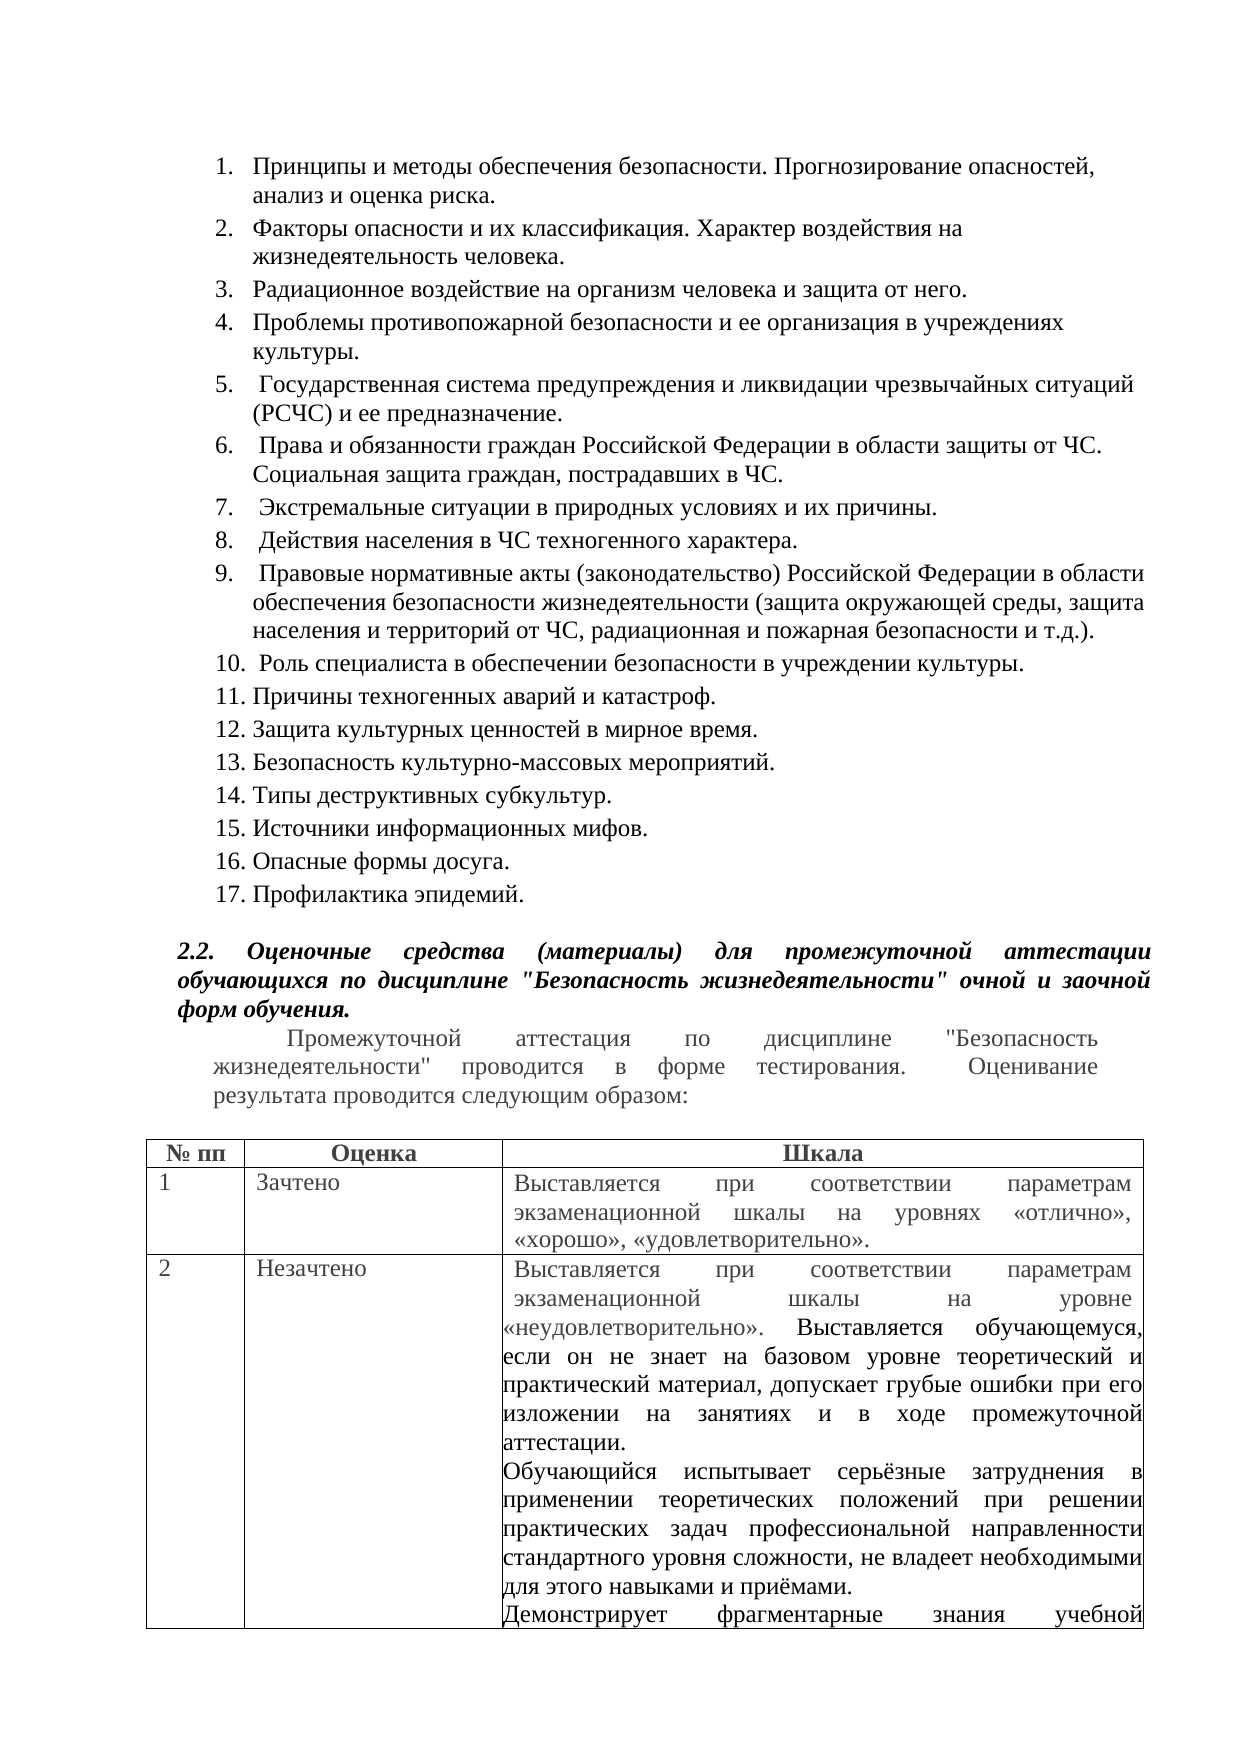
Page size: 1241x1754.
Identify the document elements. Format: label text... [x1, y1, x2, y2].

list Источники информационных мифов. [215, 813, 1152, 842]
list Радиационное воздействие на организм человека и защита от него. [215, 274, 1152, 303]
list Экстремальные ситуации в природных условиях и их причины. [215, 492, 1152, 521]
list Безопасность культурно-массовых мероприятий. [215, 747, 1152, 776]
list Государственная система предупреждения и ликвидации чрезвычайных ситуаций (РСЧС) и ее предназначение. [215, 369, 1152, 426]
list Роль специалиста в обеспечении безопасности в учреждении культуры. [215, 648, 1152, 677]
table_cell Выставляется при соответствии параметрам экзаменационной шкалы на уровнях «отлично», «хорошо», «удовлетворительно». [503, 1168, 1143, 1253]
table_header № пп [147, 1140, 244, 1167]
table_header Шкала [503, 1140, 1143, 1167]
list Действия населения в ЧС техногенного характера. [215, 525, 1152, 554]
table_cell 1 [147, 1168, 244, 1253]
list Права и обязанности граждан Российской Федерации в области защиты от ЧС. Социальная защита граждан, пострадавших в ЧС. [215, 431, 1152, 488]
table_cell Зачтено [245, 1168, 502, 1253]
table_cell Незачтено [245, 1255, 502, 1628]
list Принципы и методы обеспечения безопасности. Прогнозирование опасностей, анализ и оценка риска. [215, 151, 1152, 208]
table_cell 2 [147, 1255, 244, 1628]
list Профилактика эпидемий. [215, 879, 1152, 908]
list Причины техногенных аварий и катастроф. [215, 681, 1152, 710]
list Факторы опасности и их классификация. Характер воздействия на жизнедеятельность человека. [215, 213, 1152, 270]
text 2.2. Оценочные средства (материалы) для промежуточной аттестации обучающихся по дисциплине "Безопасность жизнедеятельности" очной и заочной форм обучения. [177, 936, 1152, 1023]
list Проблемы противопожарной безопасности и ее организация в учреждениях культуры. [215, 307, 1177, 365]
text Промежуточной аттестация по дисциплине "Безопасность жизнедеятельности" проводится в форме тестирования. Оценивание результата проводится следующим образом: [213, 1023, 1098, 1109]
list Опасные формы досуга. [215, 846, 1152, 875]
list Типы деструктивных субкультур. [215, 780, 1152, 809]
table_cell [503, 1255, 1143, 1628]
table_header Оценка [245, 1140, 502, 1167]
list Правовые нормативные акты (законодательство) Российской Федерации в области обеспечения безопасности жизнедеятельности (защита окружающей среды, защита населения и территорий от ЧС, радиационная и пожарная безопасности и т.д.). [215, 558, 1152, 644]
list Защита культурных ценностей в мирное время. [215, 714, 1152, 743]
